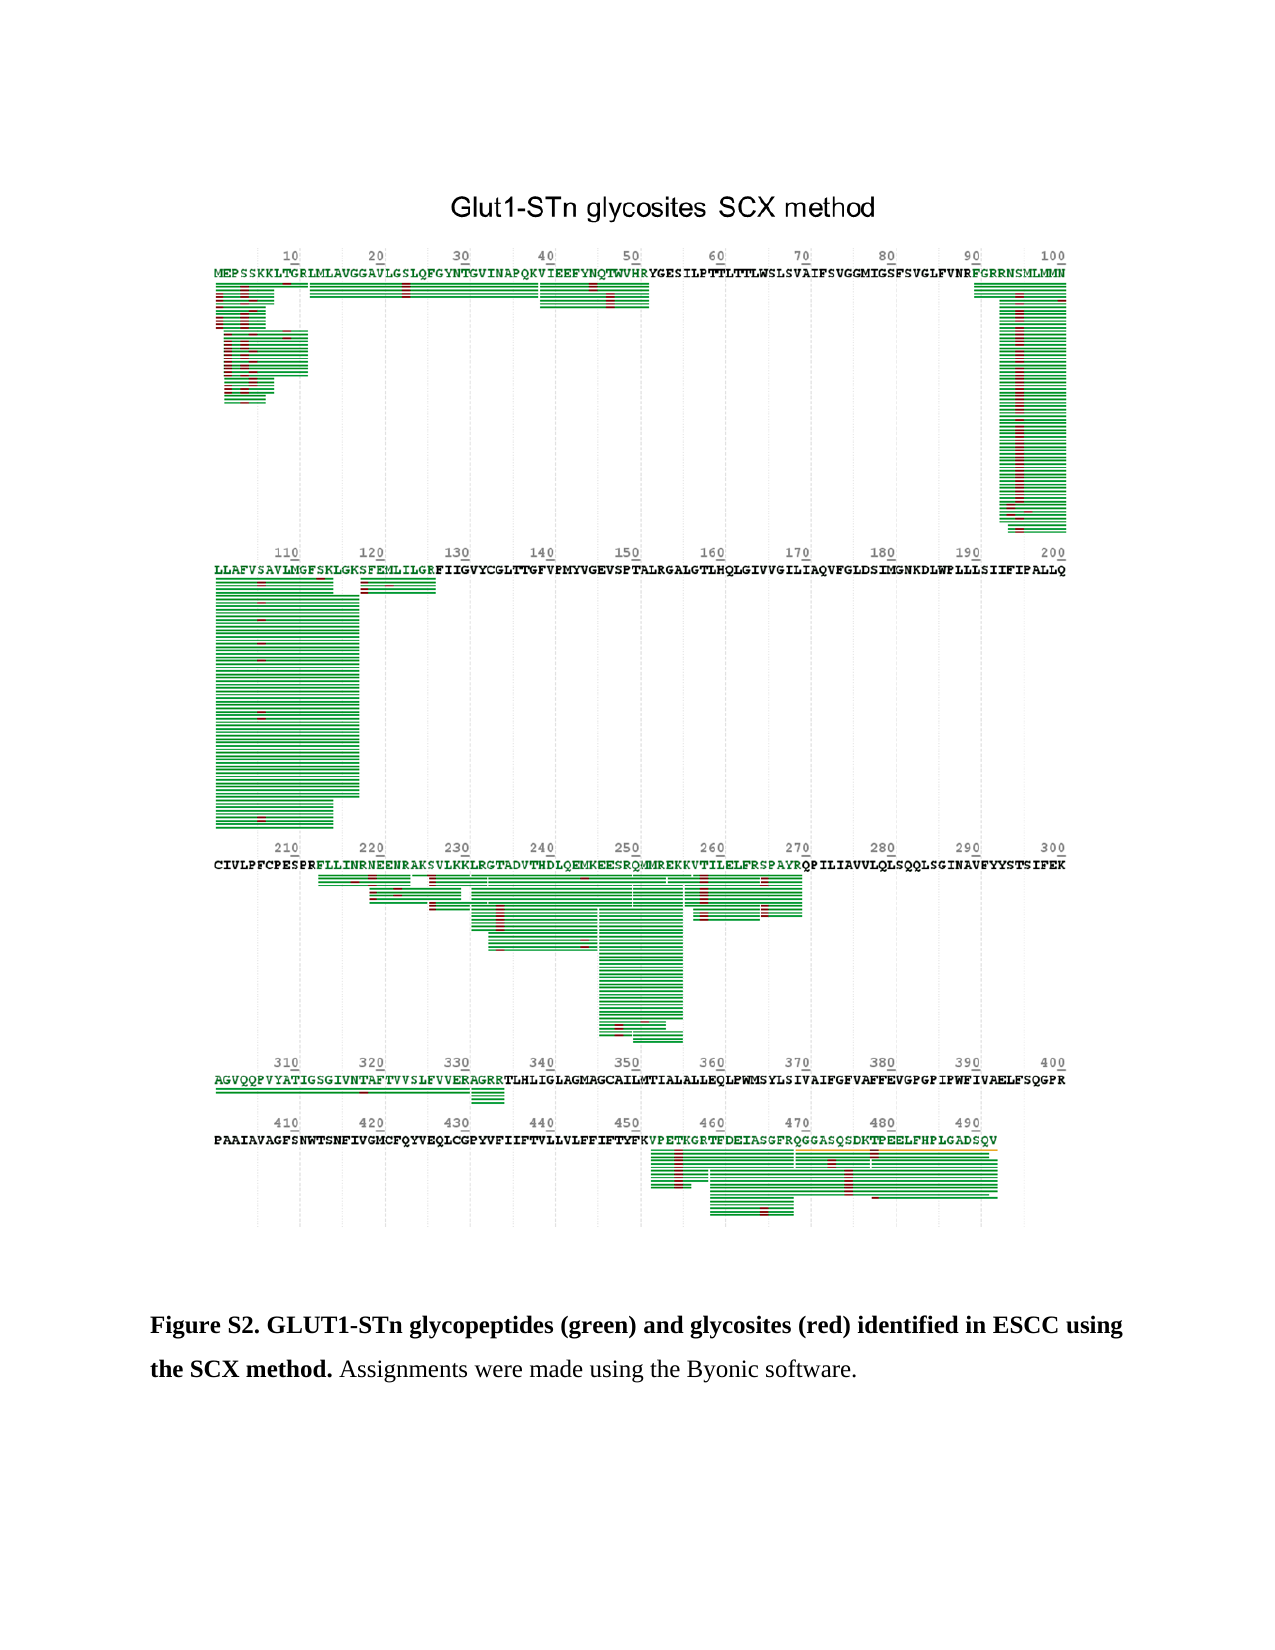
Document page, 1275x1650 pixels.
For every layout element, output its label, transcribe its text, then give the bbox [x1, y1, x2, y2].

picture [187, 150, 1088, 1268]
text Figure S2. GLUT1-STn glycopeptides (green) and glycosites (red) identified in ESCC using the SCX method. Assignments were made using the Byonic software. [150, 1311, 1125, 1382]
